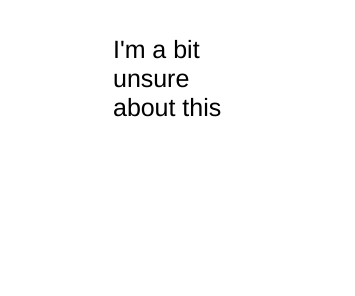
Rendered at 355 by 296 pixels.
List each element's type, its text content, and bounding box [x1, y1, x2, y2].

text I'm a bit unsure about this [113, 35, 242, 122]
